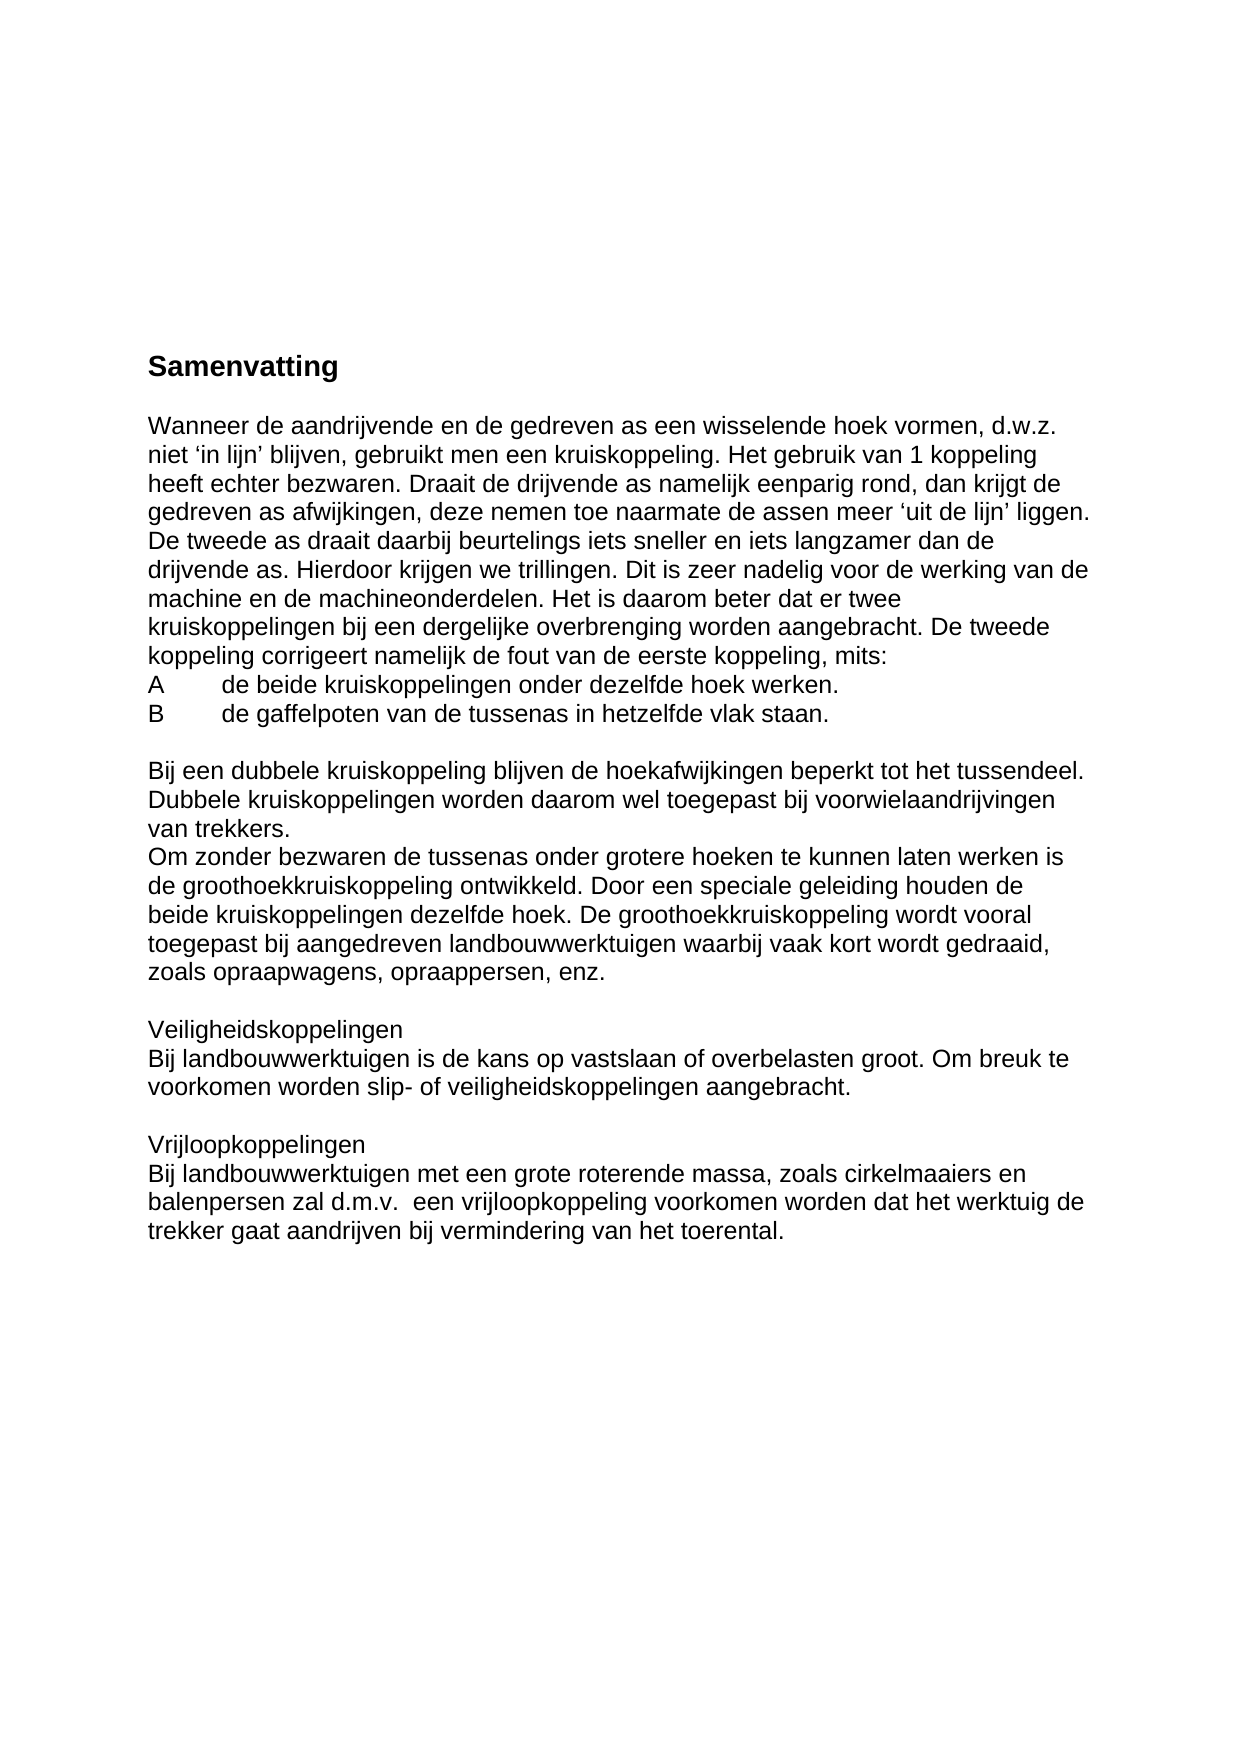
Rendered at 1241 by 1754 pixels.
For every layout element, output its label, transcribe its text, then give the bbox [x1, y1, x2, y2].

text Vrijloopkoppelingen [148, 1130, 1093, 1159]
text Bij landbouwwerktuigen met een grote roterende massa, zoals cirkelmaaiers en balenpersen zal d.m.v. een vrijloopkoppeling voorkomen worden dat het werktuig de trekker gaat aandrijven bij vermindering van het toerental. [148, 1159, 1093, 1245]
text Bij landbouwwerktuigen is de kans op vastslaan of overbelasten groot. Om breuk te voorkomen worden slip- of veiligheidskoppelingen aangebracht. [148, 1044, 1093, 1101]
text B de gaffelpoten van de tussenas in hetzelfde vlak staan. [148, 699, 1093, 727]
text Wanneer de aandrijvende en de gedreven as een wisselende hoek vormen, d.w.z. niet ‘in lijn’ blijven, gebruikt men een kruiskoppeling. Het gebruik van 1 koppeling heeft echter bezwaren. Draait de drijvende as namelijk eenparig rond, dan krijgt de gedreven as afwijkingen, deze nemen toe naarmate de assen meer ‘uit de lijn’ liggen. De tweede as draait daarbij beurtelings iets sneller en iets langzamer dan de drijvende as. Hierdoor krijgen we trillingen. Dit is zeer nadelig voor de werking van de machine en de machineonderdelen. Het is daarom beter dat er twee kruiskoppelingen bij een dergelijke overbrenging worden aangebracht. De tweede koppeling corrigeert namelijk de fout van de eerste koppeling, mits: [148, 411, 1093, 670]
text Bij een dubbele kruiskoppeling blijven de hoekafwijkingen beperkt tot het tussendeel. Dubbele kruiskoppelingen worden daarom wel toegepast bij voorwielaandrijvingen van trekkers. [148, 756, 1093, 842]
text Veiligheidskoppelingen [148, 1015, 1093, 1044]
text Om zonder bezwaren de tussenas onder grotere hoeken te kunnen laten werken is de groothoekkruiskoppeling ontwikkeld. Door een speciale geleiding houden de beide kruiskoppelingen dezelfde hoek. De groothoekkruiskoppeling wordt vooral toegepast bij aangedreven landbouwwerktuigen waarbij vaak kort wordt gedraaid, zoals opraapwagens, opraappersen, enz. [148, 842, 1093, 986]
text Samenvatting [148, 349, 1093, 382]
text A de beide kruiskoppelingen onder dezelfde hoek werken. [148, 670, 1093, 699]
